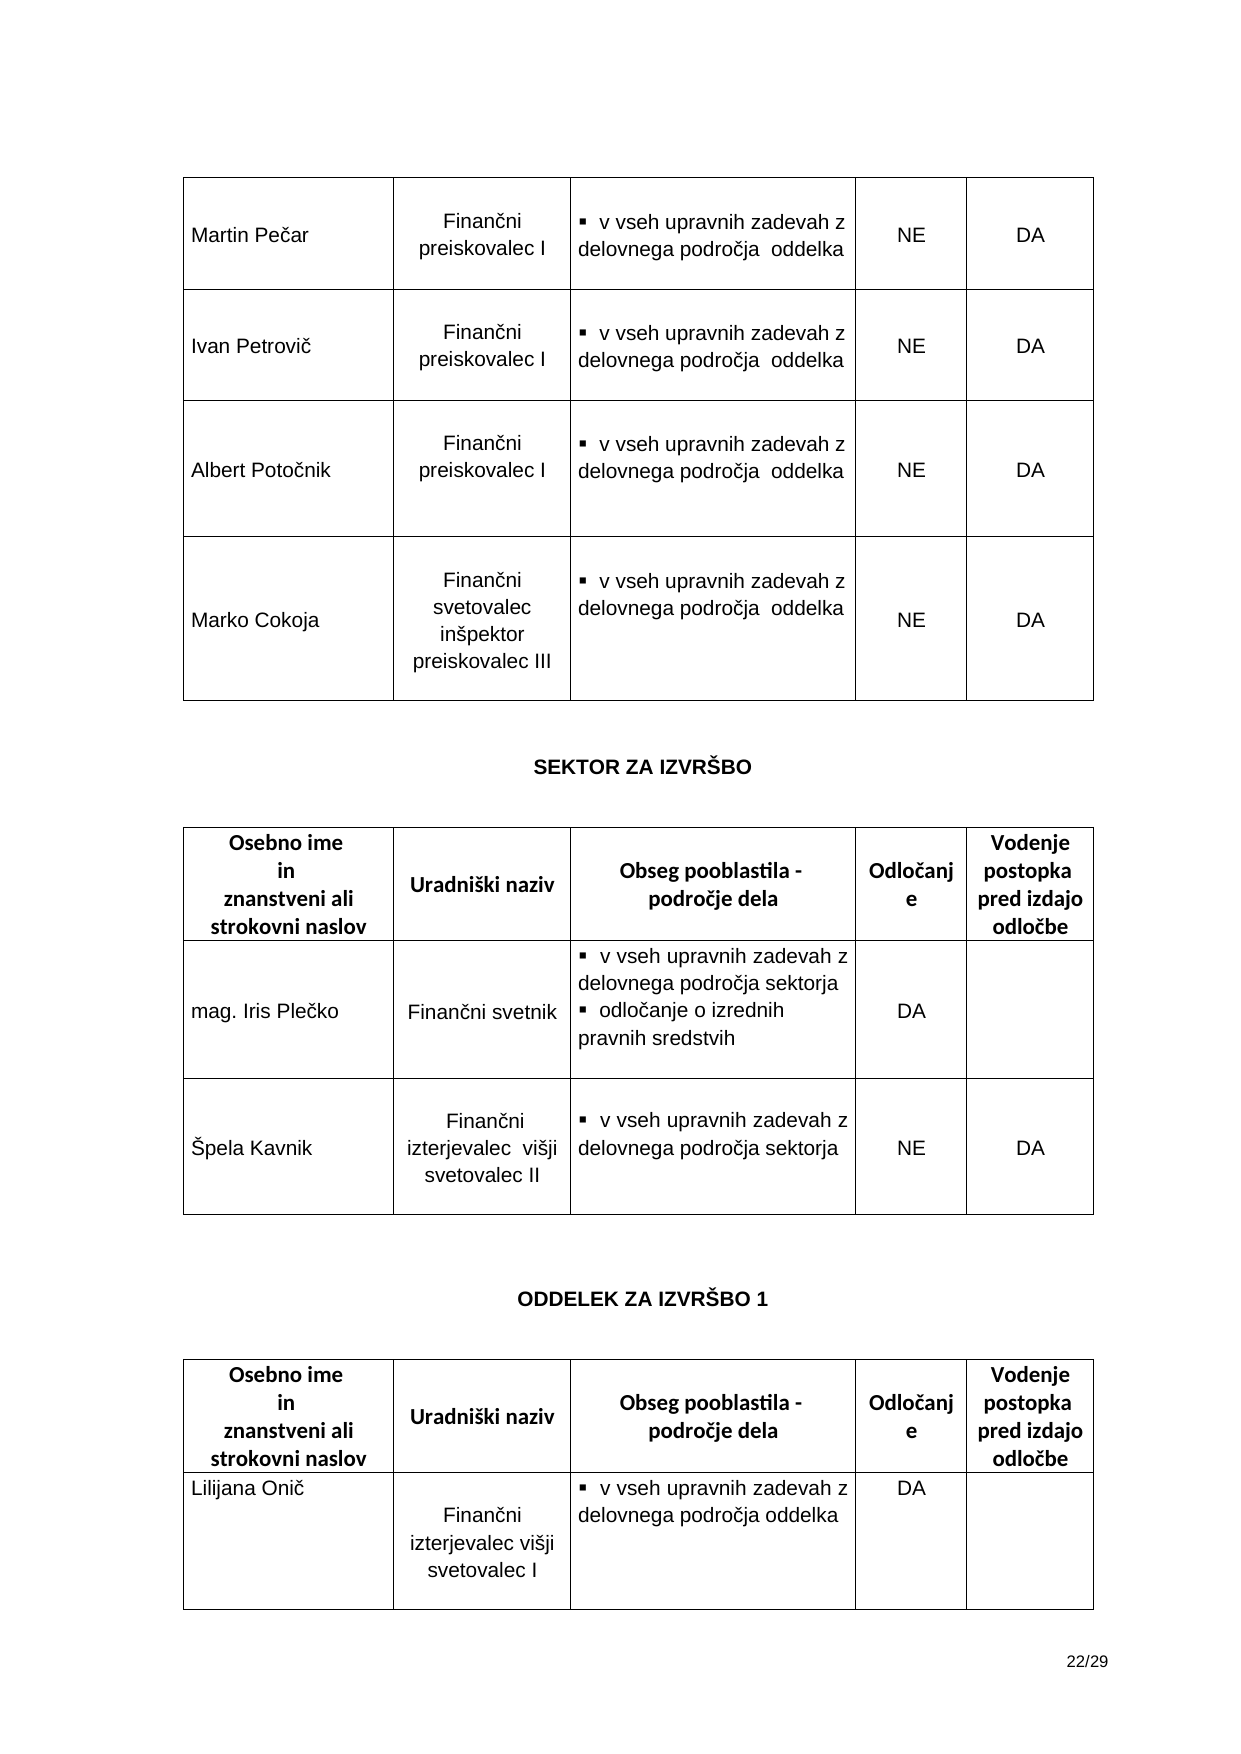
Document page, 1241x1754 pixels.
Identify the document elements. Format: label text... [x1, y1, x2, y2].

table_cell [967, 1473, 1093, 1608]
table_cell DA [856, 1473, 966, 1608]
table_cell DA [967, 178, 1093, 288]
table_header Vodenje postopka pred izdajo odločbe [967, 1360, 1093, 1472]
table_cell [571, 290, 855, 400]
table_cell Finančni svetovalec inšpektor preiskovalec III [394, 537, 570, 700]
text SEKTOR ZA IZVRŠBO [177, 755, 1108, 779]
table_cell NE [856, 401, 966, 536]
table_cell DA [967, 401, 1093, 536]
table_cell Finančni preiskovalec I [394, 401, 570, 536]
table_cell Finančni svetnik [394, 941, 570, 1078]
table_cell DA [856, 941, 966, 1078]
table_cell Ivan Petrovič [184, 290, 393, 400]
table_cell NE [856, 1079, 966, 1214]
table_cell Špela Kavnik [184, 1079, 393, 1214]
table_header Uradniški naziv [394, 828, 570, 940]
table_cell v vseh upravnih zadevah z delovnega področja sektorja [571, 1079, 855, 1214]
table_header Obseg pooblastila - področje dela [571, 1360, 855, 1472]
table_cell v vseh upravnih zadevah z delovnega področja sektorja odločanje o izrednih pravnih sredstvih [571, 941, 855, 1078]
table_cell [394, 1473, 570, 1608]
table_cell mag. Iris Plečko [184, 941, 393, 1078]
table_cell NE [856, 290, 966, 400]
table_header Osebno ime in znanstveni ali strokovni naslov [184, 1360, 393, 1472]
text ODDELEK ZA IZVRŠBO 1 [177, 1287, 1108, 1311]
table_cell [571, 178, 855, 288]
table_cell v vseh upravnih zadevah z delovnega področja oddelka [571, 401, 855, 536]
table_cell [967, 941, 1093, 1078]
table_header Uradniški naziv [394, 1360, 570, 1472]
table_cell NE [856, 537, 966, 700]
table_header Osebno ime in znanstveni ali strokovni naslov [184, 828, 393, 940]
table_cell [571, 1473, 855, 1608]
table_header Odločanje [856, 1360, 966, 1472]
table_cell DA [967, 537, 1093, 700]
table_header Obseg pooblastila - področje dela [571, 828, 855, 940]
table_cell Albert Potočnik [184, 401, 393, 536]
table_cell Marko Cokoja [184, 537, 393, 700]
table_cell v vseh upravnih zadevah z delovnega področja oddelka [571, 537, 855, 700]
table_cell Finančni preiskovalec I [394, 290, 570, 400]
table_cell DA [967, 290, 1093, 400]
table_cell DA [967, 1079, 1093, 1214]
table_cell Finančni izterjevalec višji svetovalec II [394, 1079, 570, 1214]
table_header Vodenje postopka pred izdajo odločbe [967, 828, 1093, 940]
table_cell Lilijana Onič [184, 1473, 393, 1608]
table_cell NE [856, 178, 966, 288]
table_header Odločanje [856, 828, 966, 940]
table_cell Martin Pečar [184, 178, 393, 288]
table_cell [394, 178, 570, 288]
